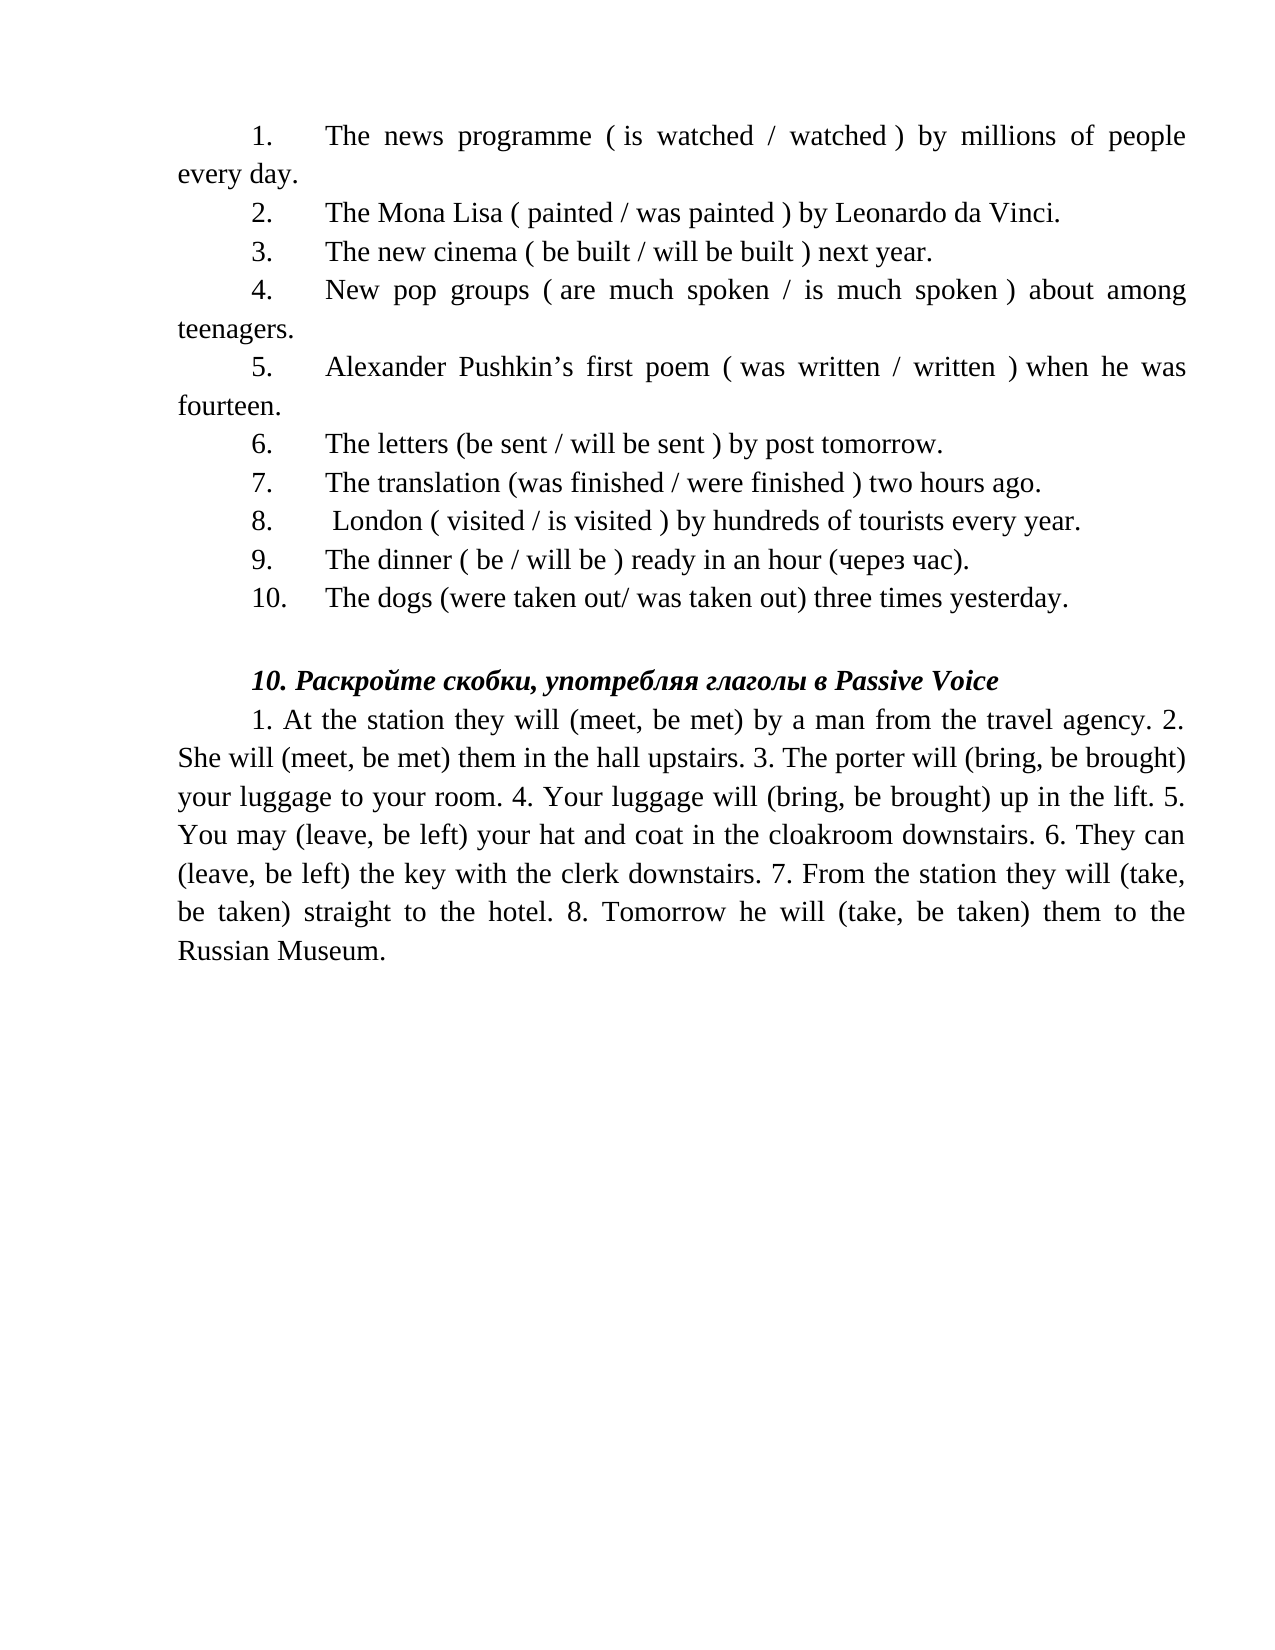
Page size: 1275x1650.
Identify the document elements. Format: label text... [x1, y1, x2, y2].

list The news programme ( is watched / watched ) by millions of people every day. [177, 118, 1186, 190]
list The dogs (were taken out/ was taken out) three times yesterday. [177, 581, 1186, 614]
text 1. At the station they will (meet, be met) by a man from the travel agency. 2. She will (meet, be met) them in the hall upstairs. 3. The porter will (bring, be brought) your luggage to your room. 4. Your luggage will (bring, be brought) up in the lift. 5. You may (leave, be left) your hat and coat in the cloakroom downstairs. 6. They can (leave, be left) the key with the clerk downstairs. 7. From the station they will (take, be taken) straight to the hotel. 8. Tomorrow he will (take, be taken) them to the Russian Museum. [177, 702, 1186, 967]
list London ( visited / is visited ) by hundreds of tourists every year. [177, 503, 1186, 537]
text 10. Раскройте скобки, употребляя глаголы в Passive Voice [177, 663, 1186, 697]
list New pop groups ( are much spoken / is much spoken ) about among teenagers. [177, 272, 1186, 344]
list The dinner ( be / will be ) ready in an hour (через час). [177, 542, 1186, 576]
list The Mona Lisa ( painted / was painted ) by Leonardo da Vinci. [177, 195, 1186, 229]
list The translation (was finished / were finished ) two hours ago. [177, 465, 1186, 498]
list Alexander Pushkin’s first poem ( was written / written ) when he was fourteen. [177, 349, 1186, 421]
list The letters (be sent / will be sent ) by post tomorrow. [177, 426, 1186, 460]
list The new cinema ( be built / will be built ) next year. [177, 234, 1186, 267]
